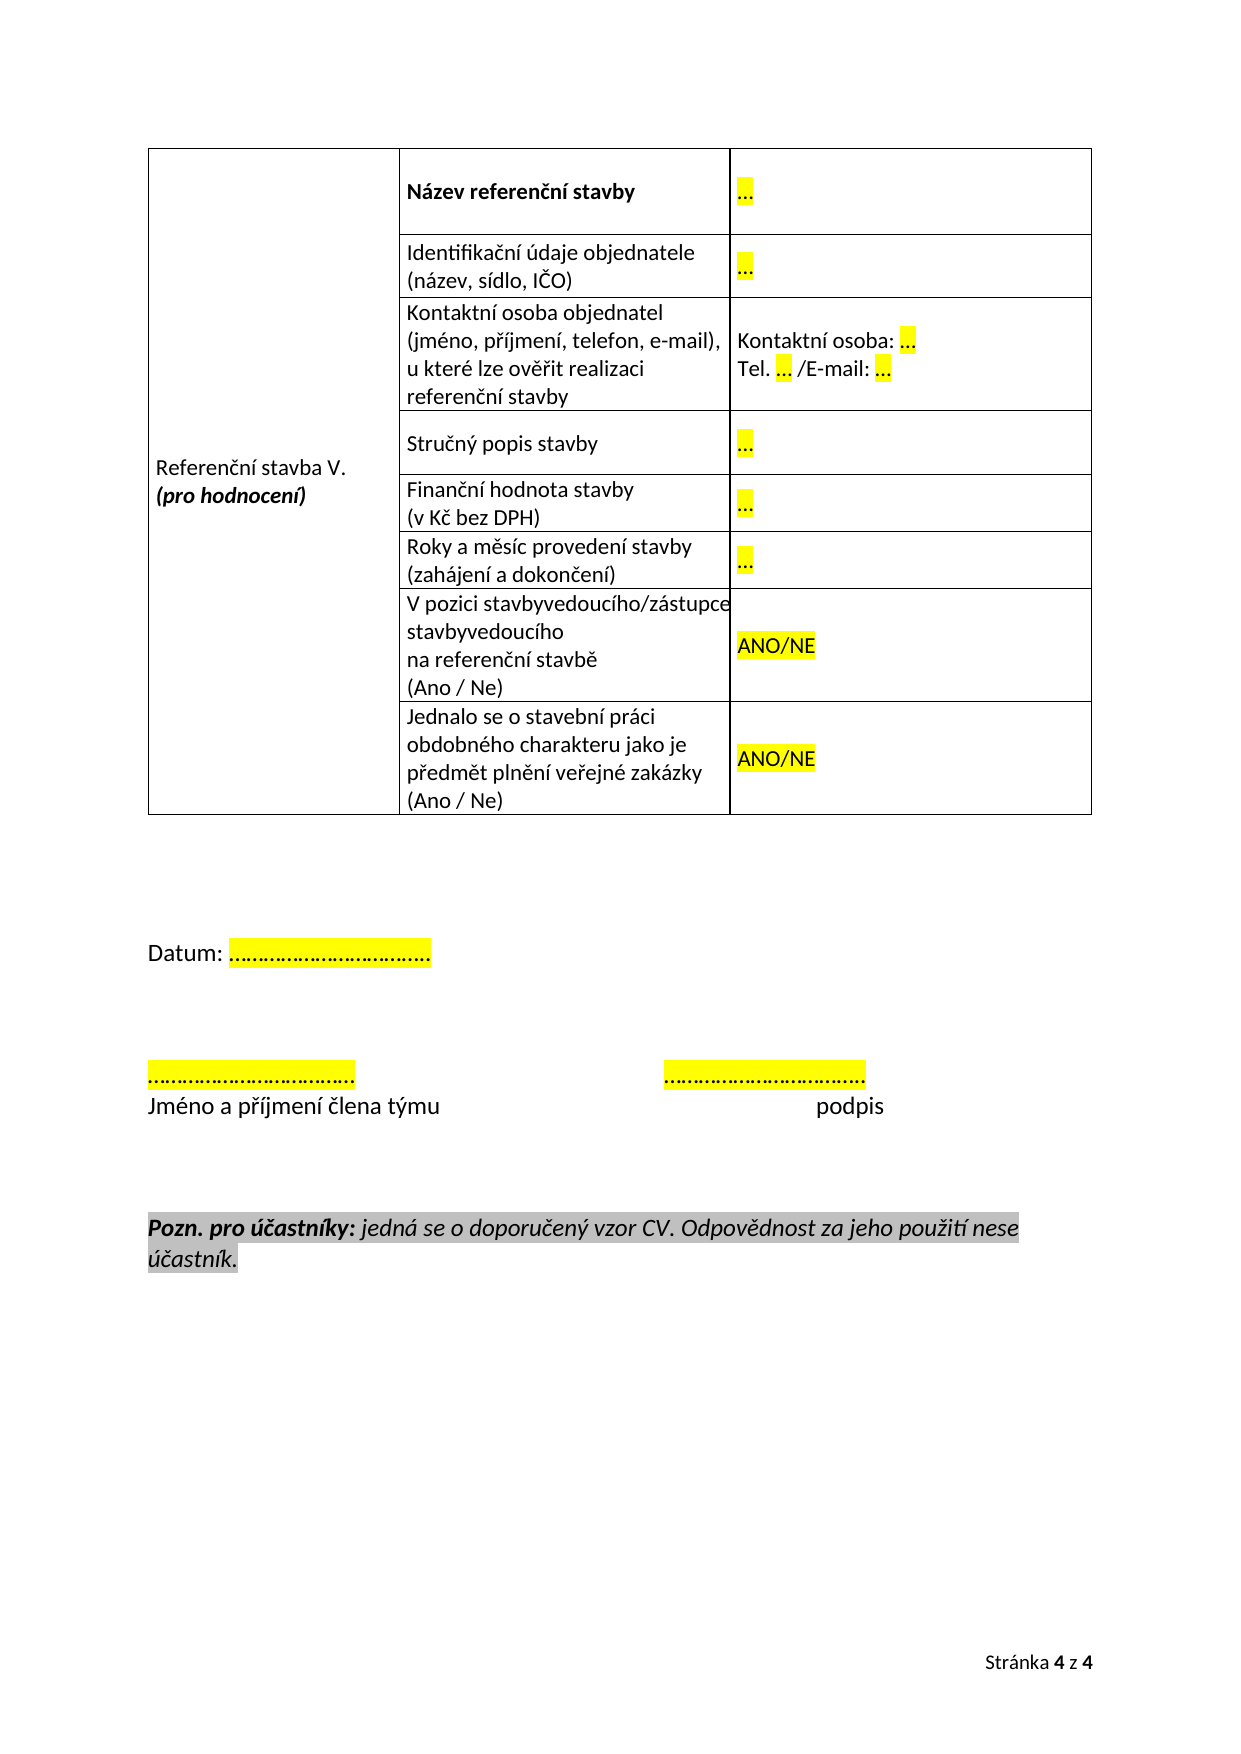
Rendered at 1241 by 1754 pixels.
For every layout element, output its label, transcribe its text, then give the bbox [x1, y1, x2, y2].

text ……………………………… …………………………….. [148, 1059, 1092, 1090]
table_cell Jednalo se o stavební práci obdobného charakteru jako je předmět plnění veřejné zakázky (Ano / Ne) [400, 702, 729, 814]
table_cell Stručný popis stavby [400, 411, 729, 474]
text Datum: …………………………….. [148, 937, 1092, 968]
table_cell Identifikační údaje objednatele (název, sídlo, IČO) [400, 235, 729, 297]
table_cell … [731, 235, 1091, 297]
table_cell Název referenční stavby [400, 149, 729, 233]
table_cell ANO/NE [731, 589, 1091, 701]
table_cell Kontaktní osoba objednatel (jméno, příjmení, telefon, e-mail), u které lze ověřit realizaci referenční stavby [400, 298, 729, 410]
table_cell … [731, 532, 1091, 588]
table_cell … [731, 149, 1091, 233]
table_cell … [731, 475, 1091, 531]
table_cell Kontaktní osoba: … Tel. … /E-mail: … [731, 298, 1091, 410]
table_cell V pozici stavbyvedoucího/zástupce stavbyvedoucího na referenční stavbě (Ano / Ne) [400, 589, 729, 701]
table_cell Referenční stavba V. (pro hodnocení) [149, 149, 399, 814]
table_cell Roky a měsíc provedení stavby (zahájení a dokončení) [400, 532, 729, 588]
table_cell ANO/NE [731, 702, 1091, 814]
table_cell … [731, 411, 1091, 474]
text Jméno a příjmení člena týmu podpis [148, 1090, 1092, 1121]
text Pozn. pro účastníky: jedná se o doporučený vzor CV. Odpovědnost za jeho použití nese účastník. [238, 1212, 1092, 1273]
table_cell Finanční hodnota stavby (v Kč bez DPH) [400, 475, 729, 531]
